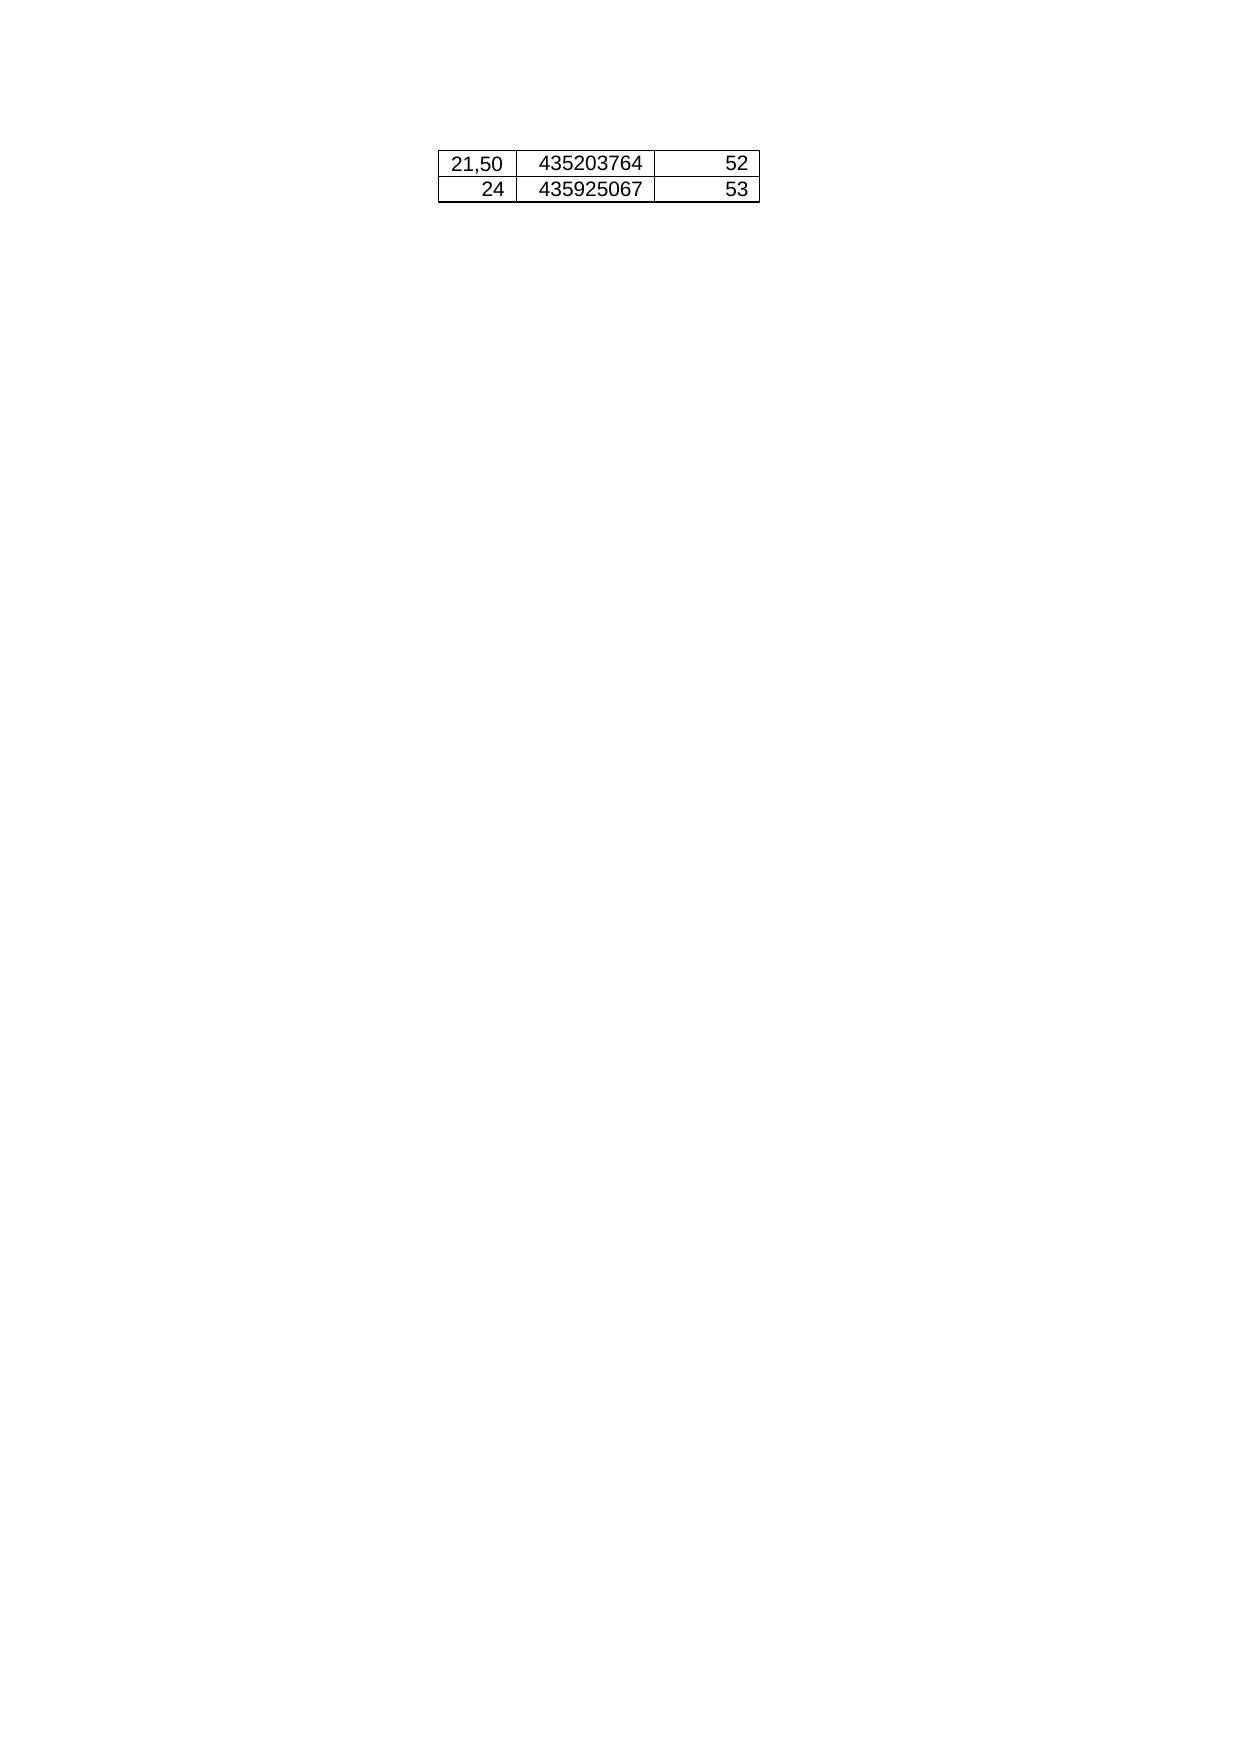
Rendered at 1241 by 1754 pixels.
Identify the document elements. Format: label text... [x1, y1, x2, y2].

table_cell 24 [439, 177, 516, 201]
table_cell 53 [655, 177, 759, 201]
table_cell 52 [655, 151, 759, 176]
table_cell 435203764 [517, 151, 654, 176]
table_cell 435925067 [517, 177, 654, 201]
table_cell 21,50 [439, 151, 516, 176]
